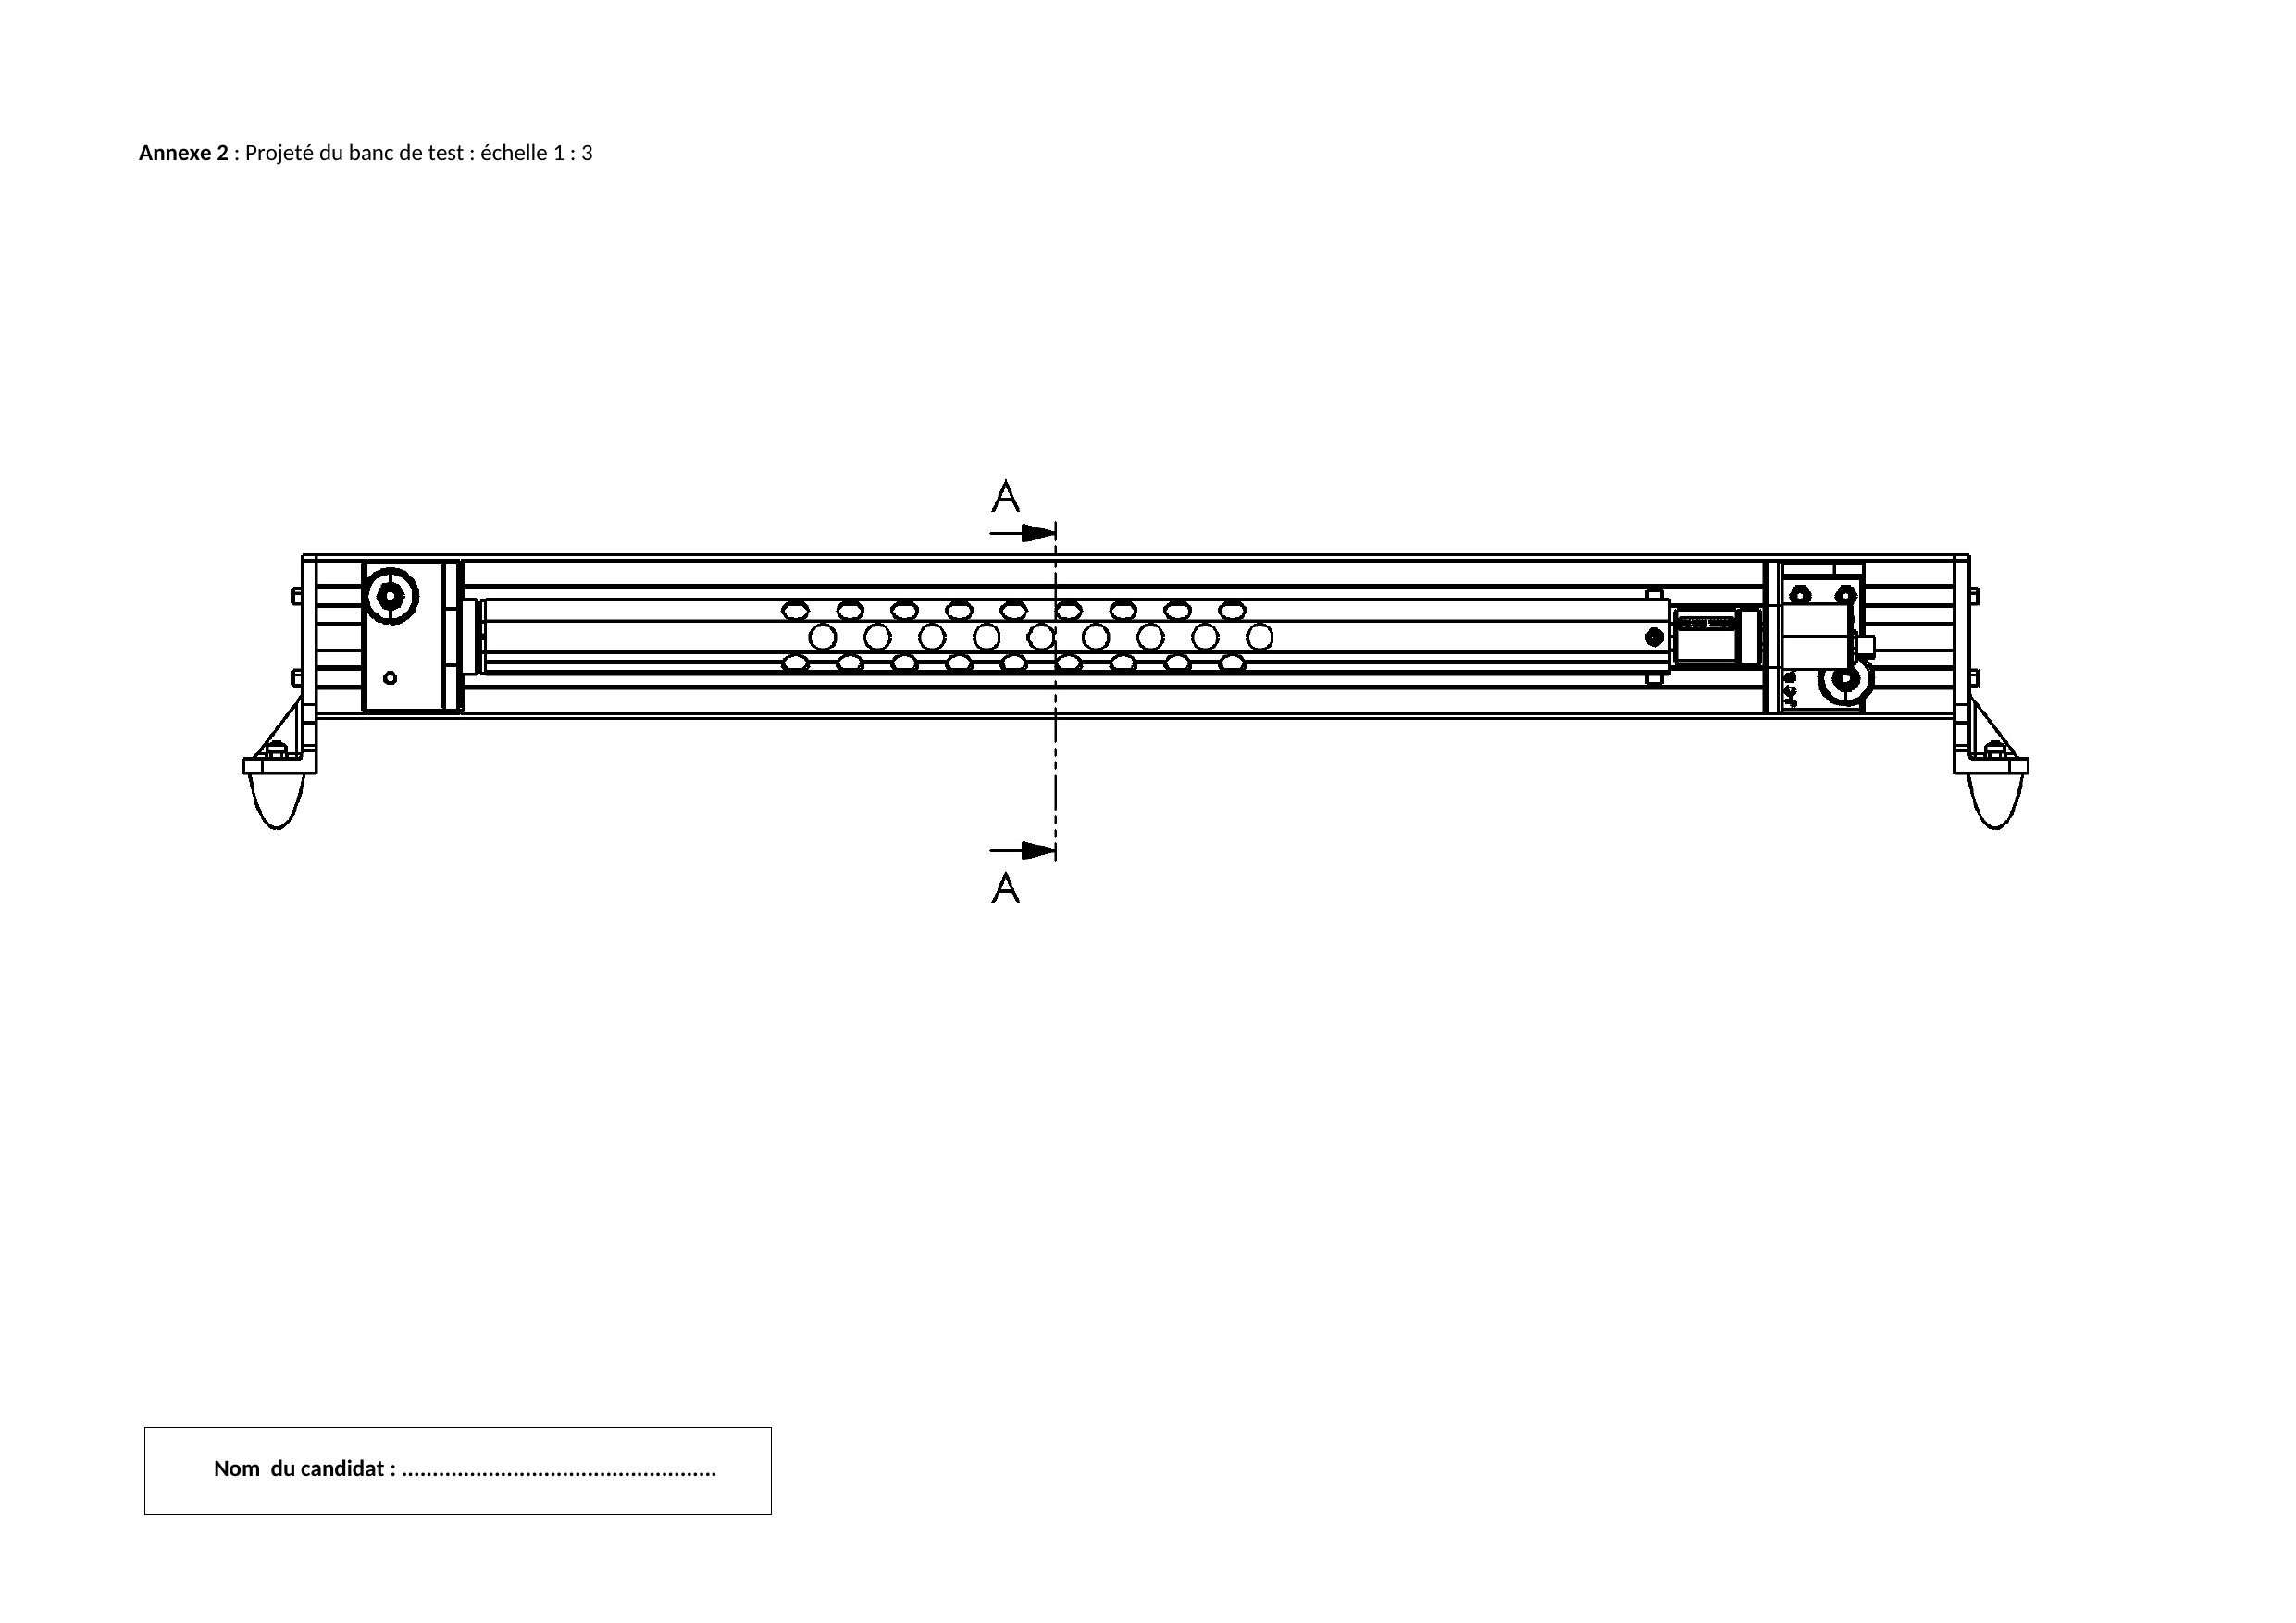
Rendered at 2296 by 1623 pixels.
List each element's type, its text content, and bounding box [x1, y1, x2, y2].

text Annexe 3 : Section du banc de test : section A-A, échelle 1 :1 [139, 678, 2156, 705]
text Annexe 2 : Projeté du banc de test : échelle 1 : 3 [139, 139, 2156, 166]
picture [2, 893, 2296, 1623]
